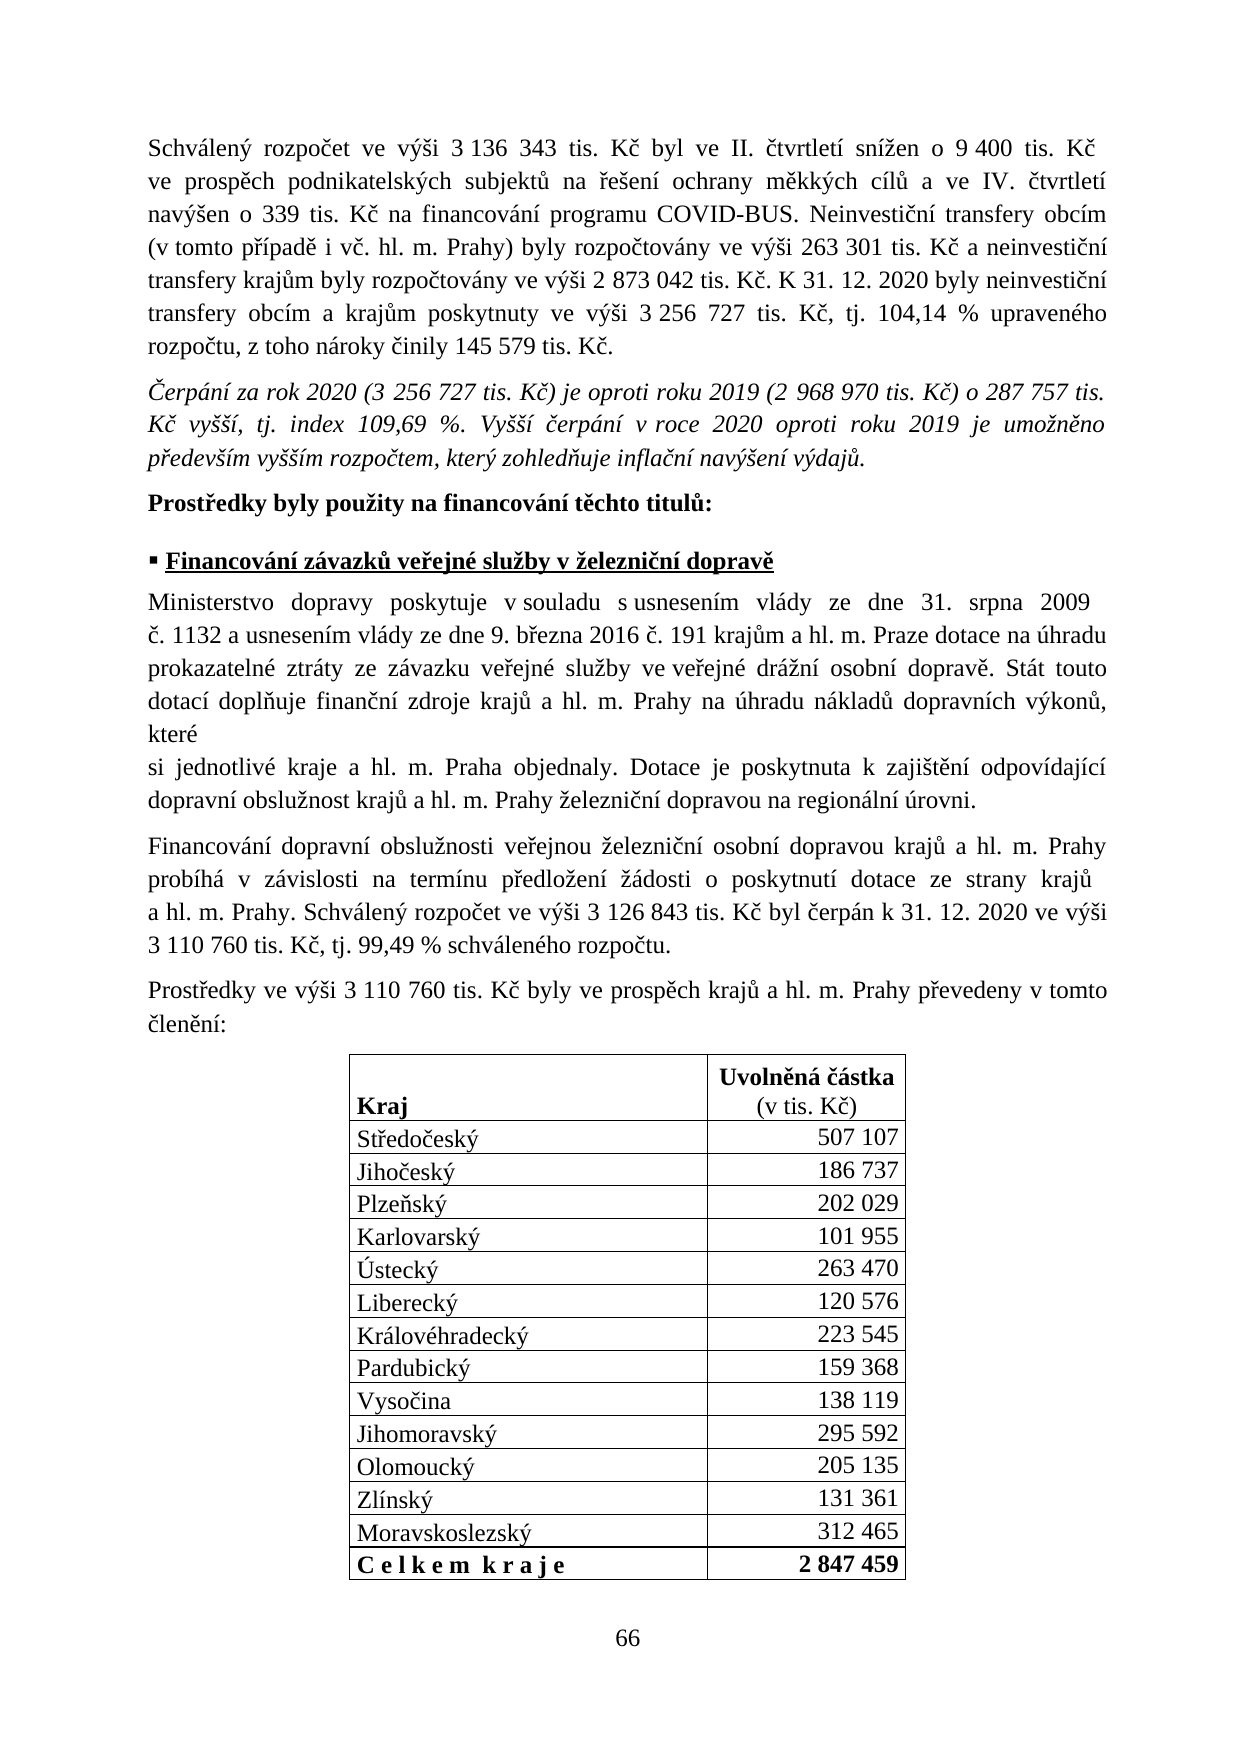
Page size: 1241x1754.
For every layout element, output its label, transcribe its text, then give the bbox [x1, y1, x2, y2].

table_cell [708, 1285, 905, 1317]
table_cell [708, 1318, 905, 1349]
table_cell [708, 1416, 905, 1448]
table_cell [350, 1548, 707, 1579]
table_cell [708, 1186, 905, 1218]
text Čerpání za rok 2020 (3 256 727 tis. Kč) je oproti roku 2019 (2 968 970 tis. Kč) o 287 757 tis. Kč vyšší, tj. index 109,69 %. Vyšší čerpání v roce 2020 oproti roku 2019 je umožněno především vyšším rozpočtem, který zohledňuje inflační navýšení výdajů. [148, 377, 1107, 471]
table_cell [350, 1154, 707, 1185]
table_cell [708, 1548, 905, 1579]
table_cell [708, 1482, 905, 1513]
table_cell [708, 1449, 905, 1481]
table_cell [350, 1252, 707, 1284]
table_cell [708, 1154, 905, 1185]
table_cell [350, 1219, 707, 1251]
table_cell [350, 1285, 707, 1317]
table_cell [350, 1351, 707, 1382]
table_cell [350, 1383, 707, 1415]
list Financování závazků veřejné služby v železniční dopravě [148, 546, 1107, 575]
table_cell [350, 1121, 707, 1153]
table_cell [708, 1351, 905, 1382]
text Prostředky ve výši 3 110 760 tis. Kč byly ve prospěch krajů a hl. m. Prahy převedeny v tomto členění: [148, 976, 1107, 1037]
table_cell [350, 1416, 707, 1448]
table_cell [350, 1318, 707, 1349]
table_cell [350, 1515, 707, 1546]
text Schválený rozpočet ve výši 3 136 343 tis. Kč byl ve II. čtvrtletí snížen o 9 400 tis. Kč ve prospěch podnikatelských subjektů na řešení ochrany měkkých cílů a ve IV. čtvrtletí navýšen o 339 tis. Kč na financování programu COVID-BUS. Neinvestiční transfery obcím (v tomto případě i vč. hl. m. Prahy) byly rozpočtovány ve výši 263 301 tis. Kč a neinvestiční transfery krajům byly rozpočtovány ve výši 2 873 042 tis. Kč. K 31. 12. 2020 byly neinvestiční transfery obcím a krajům poskytnuty ve výši 3 256 727 tis. Kč, tj. 104,14 % upraveného rozpočtu, z toho nároky činily 145 579 tis. Kč. [148, 133, 1107, 360]
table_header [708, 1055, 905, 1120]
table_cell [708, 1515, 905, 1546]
text Financování dopravní obslužnosti veřejnou železniční osobní dopravou krajů a hl. m. Prahy probíhá v závislosti na termínu předložení žádosti o poskytnutí dotace ze strany krajů a hl. m. Prahy. Schválený rozpočet ve výši 3 126 843 tis. Kč byl čerpán k 31. 12. 2020 ve výši 3 110 760 tis. Kč, tj. 99,49 % schváleného rozpočtu. [148, 831, 1107, 959]
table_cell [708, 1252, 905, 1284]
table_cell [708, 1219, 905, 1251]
text Ministerstvo dopravy poskytuje v souladu s usnesením vlády ze dne 31. srpna 2009 č. 1132 a usnesením vlády ze dne 9. března 2016 č. 191 krajům a hl. m. Praze dotace na úhradu prokazatelné ztráty ze závazku veřejné služby ve veřejné drážní osobní dopravě. Stát touto dotací doplňuje finanční zdroje krajů a hl. m. Prahy na úhradu nákladů dopravních výkonů, které si jednotlivé kraje a hl. m. Praha objednaly. Dotace je poskytnuta k zajištění odpovídající dopravní obslužnost krajů a hl. m. Prahy železniční dopravou na regionální úrovni. [148, 587, 1107, 814]
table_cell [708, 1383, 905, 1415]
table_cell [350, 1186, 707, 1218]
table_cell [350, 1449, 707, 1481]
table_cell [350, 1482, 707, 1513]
text Prostředky byly použity na financování těchto titulů: [148, 488, 1107, 517]
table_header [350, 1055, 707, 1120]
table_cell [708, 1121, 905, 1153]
